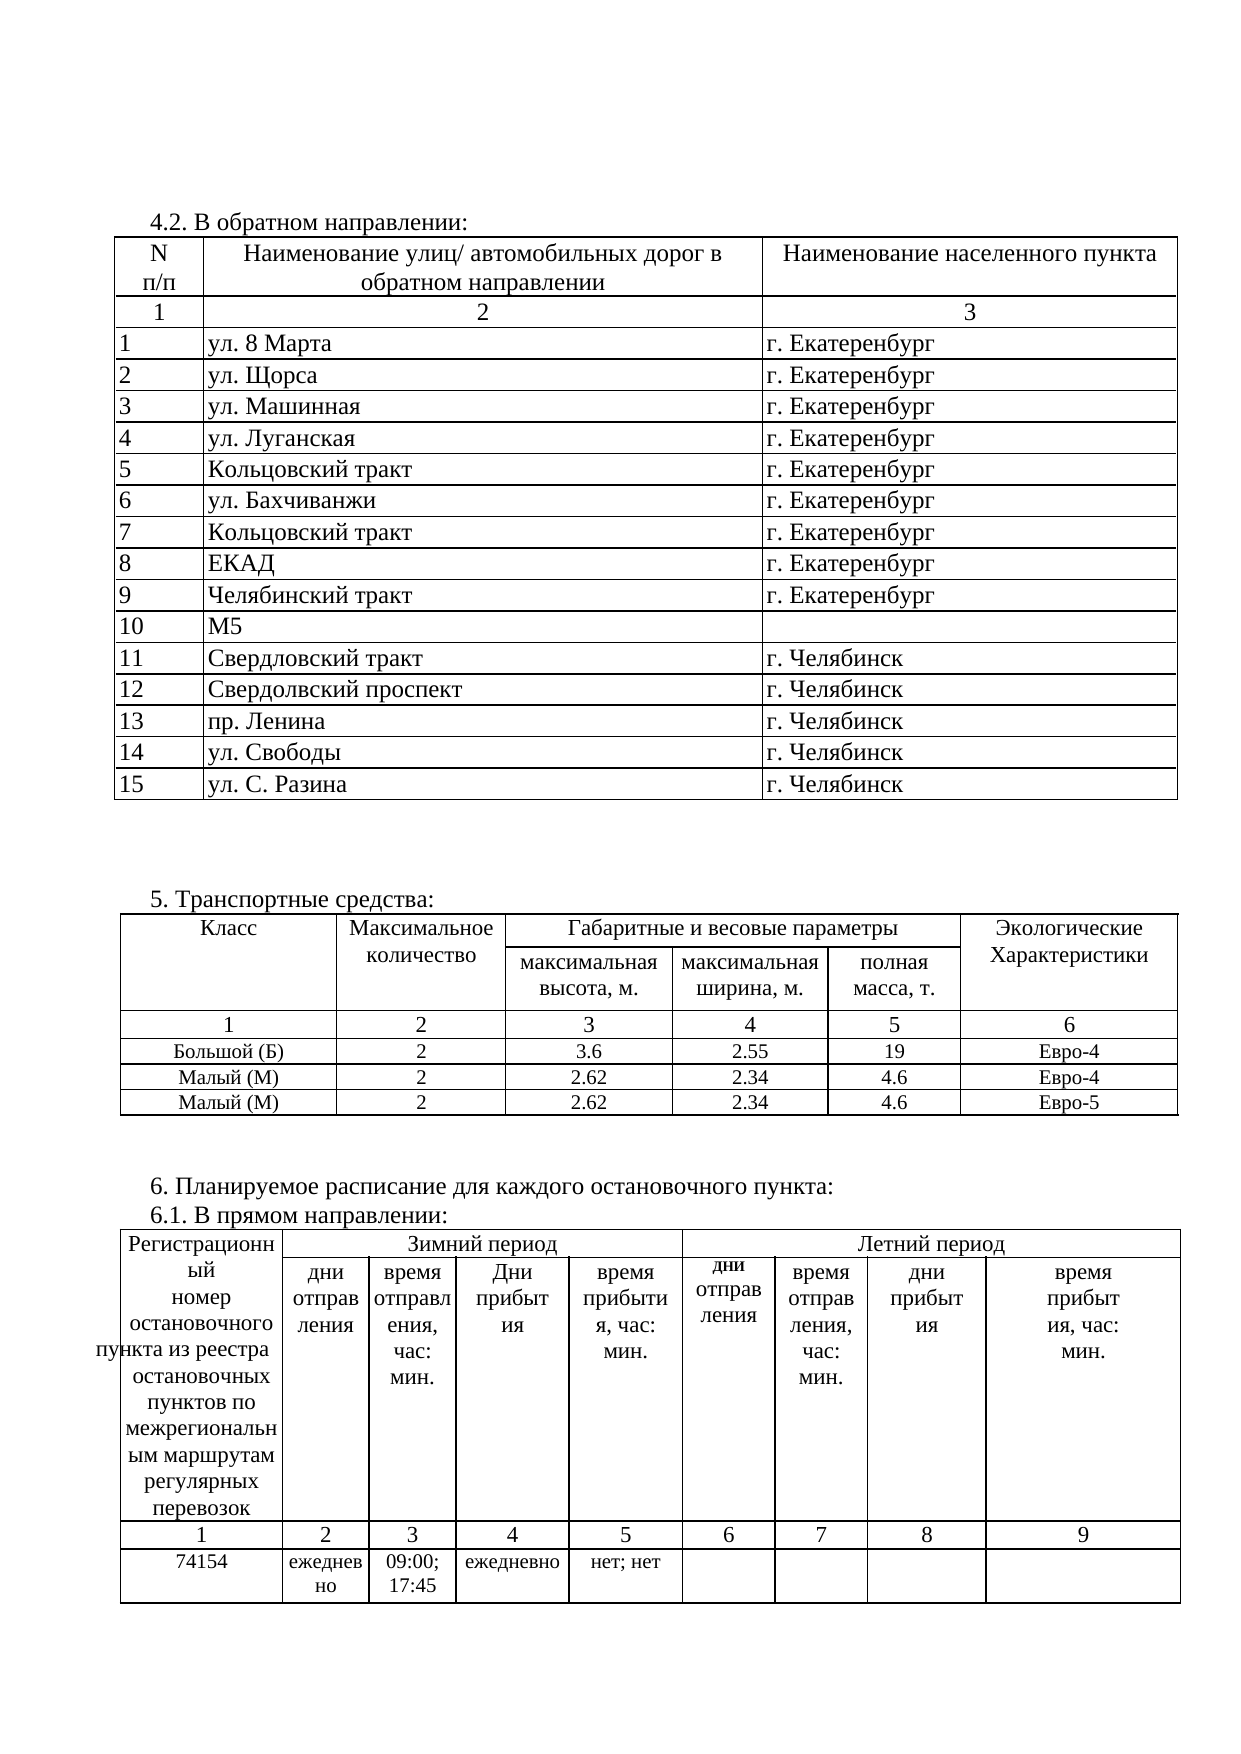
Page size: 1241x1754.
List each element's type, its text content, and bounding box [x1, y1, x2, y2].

table_header Зимний период [283, 1230, 682, 1256]
table_cell 6 [961, 1011, 1177, 1037]
table_cell 15 [115, 768, 203, 799]
table_cell ежедневно [457, 1550, 568, 1602]
table_cell ул. Бахчиванжи [204, 486, 762, 516]
table_cell г. Екатеренбург [763, 484, 1177, 516]
table_cell г. Екатеренбург [763, 453, 1177, 484]
table_cell г. Екатеренбург [763, 327, 1177, 358]
table_cell [776, 1550, 867, 1602]
table_cell 1 [121, 1011, 336, 1037]
table_header Наименование населенного пункта [763, 238, 1177, 295]
table_header N п/п [115, 238, 203, 295]
text 6.1. В прямом направлении: [150, 1200, 1090, 1228]
table_cell Свердолвский проспект [204, 675, 762, 704]
table_cell 74154 [121, 1550, 282, 1602]
table_cell Малый (М) [121, 1065, 336, 1089]
text 5. Транспортные средства: [150, 884, 1090, 913]
table_cell 2.55 [673, 1039, 827, 1063]
table_cell максимальная высота, м. [506, 948, 672, 1009]
table_cell дни отправ ления [283, 1258, 368, 1520]
table_cell 9 [115, 580, 203, 610]
table_cell [763, 610, 1177, 641]
table_cell ул. С. Разина [204, 769, 762, 799]
table_cell 12 [115, 674, 203, 704]
table_cell 4 [115, 422, 203, 453]
table_cell пр. Ленина [204, 706, 762, 736]
table_cell г. Екатеренбург [763, 547, 1177, 578]
table_cell 09:00; 17:45 [370, 1550, 455, 1602]
table_cell 2 [337, 1039, 505, 1063]
table_cell г. Екатеренбург [763, 421, 1177, 453]
table_cell ежедневно [283, 1550, 368, 1602]
table_cell г. Челябинск [763, 767, 1177, 799]
table_cell 3 [506, 1011, 672, 1037]
text 6. Планируемое расписание для каждого остановочного пункта: [150, 1171, 1090, 1200]
table_cell ул. 8 Марта [204, 328, 762, 358]
table_cell 2.34 [673, 1090, 827, 1114]
table_cell 9 [987, 1522, 1180, 1548]
table_header Габаритные и весовые параметры [506, 915, 960, 946]
table_cell 7 [776, 1522, 867, 1548]
table_cell 5 [115, 454, 203, 484]
table_cell 3 [763, 295, 1177, 327]
table_cell г. Екатеренбург [763, 358, 1177, 390]
table_cell Евро-5 [961, 1090, 1177, 1114]
table_cell Дни прибыт ия [457, 1258, 568, 1520]
table_cell 2 [337, 1090, 505, 1114]
table_cell 2 [337, 1011, 505, 1037]
table_cell время прибыти я, час: мин. [570, 1258, 682, 1520]
table_cell 2 [115, 359, 203, 390]
text 4.2. В обратном направлении: [150, 207, 1090, 236]
table_cell 4.6 [829, 1090, 960, 1114]
table_cell 4 [457, 1522, 568, 1548]
table_cell 3 [115, 391, 203, 421]
table_cell 8 [115, 548, 203, 578]
table_cell Большой (Б) [121, 1039, 336, 1063]
table_header Летний период [683, 1230, 1180, 1256]
table_cell [987, 1550, 1180, 1602]
table_cell 2 [337, 1065, 505, 1089]
table_cell 8 [868, 1522, 985, 1548]
table_cell максимальная ширина, м. [673, 948, 827, 1009]
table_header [121, 1230, 282, 1520]
table_cell время прибыт ия, час: мин. [987, 1258, 1180, 1520]
table_cell Свердловский тракт [204, 643, 762, 673]
table_cell 1 [115, 296, 203, 327]
table_cell 5 [829, 1011, 960, 1037]
table_cell 6 [683, 1522, 774, 1548]
table_header Максимальное количество [337, 915, 505, 1009]
table_cell 13 [115, 705, 203, 736]
table_cell время отправ ления, час: мин. [776, 1258, 867, 1520]
table_cell ул. Щорса [204, 360, 762, 390]
table_cell время отправл ения, час: мин. [370, 1258, 455, 1520]
table_cell Евро-4 [961, 1065, 1177, 1089]
table_cell 7 [115, 517, 203, 547]
table_cell Кольцовский тракт [204, 517, 762, 547]
table_cell 2 [283, 1522, 368, 1548]
table_cell [868, 1550, 985, 1602]
table_cell 3 [370, 1522, 455, 1548]
table_cell 10 [115, 611, 203, 641]
table_cell 11 [115, 643, 203, 673]
table_cell ул. Свободы [204, 737, 762, 767]
table_cell 19 [829, 1039, 960, 1063]
table_header Экологические Характеристики [961, 915, 1177, 1009]
table_cell г. Челябинск [763, 704, 1177, 736]
table_cell ул. Луганская [204, 423, 762, 453]
table_cell Кольцовский тракт [204, 454, 762, 484]
table_cell 2.62 [506, 1065, 672, 1089]
table_cell 2 [204, 297, 762, 327]
table_cell 2.34 [673, 1065, 827, 1089]
table_cell г. Екатеренбург [763, 516, 1177, 547]
table_cell Малый (М) [121, 1090, 336, 1114]
table_cell г. Челябинск [763, 641, 1177, 673]
table_cell г. Екатеренбург [763, 390, 1177, 421]
table_cell ДНИ отправ ления [683, 1258, 774, 1520]
table_cell 4 [673, 1011, 827, 1037]
table_header Класс [121, 915, 336, 1009]
table_cell ЕКАД [204, 549, 762, 578]
table_cell Евро-4 [961, 1039, 1177, 1063]
table_cell полная масса, т. [829, 948, 960, 1009]
table_cell 5 [570, 1522, 682, 1548]
table_cell 1 [121, 1522, 282, 1548]
table_cell нет; нет [570, 1550, 682, 1602]
table_cell 14 [115, 737, 203, 767]
table_cell М5 [204, 612, 762, 641]
table_cell [683, 1550, 774, 1602]
table_cell г. Челябинск [763, 673, 1177, 704]
table_cell г. Челябинск [763, 736, 1177, 767]
table_cell Челябинский тракт [204, 580, 762, 610]
table_cell 3.6 [506, 1039, 672, 1063]
table_cell 6 [115, 485, 203, 516]
table_cell дни прибыт ия [868, 1258, 985, 1520]
table_cell 2.62 [506, 1090, 672, 1114]
table_cell ул. Машинная [204, 391, 762, 421]
table_cell 4.6 [829, 1065, 960, 1089]
table_cell г. Екатеренбург [763, 579, 1177, 610]
table_header Наименование улиц/ автомобильных дорог в обратном направлении [204, 238, 762, 295]
table_cell 1 [115, 328, 203, 358]
